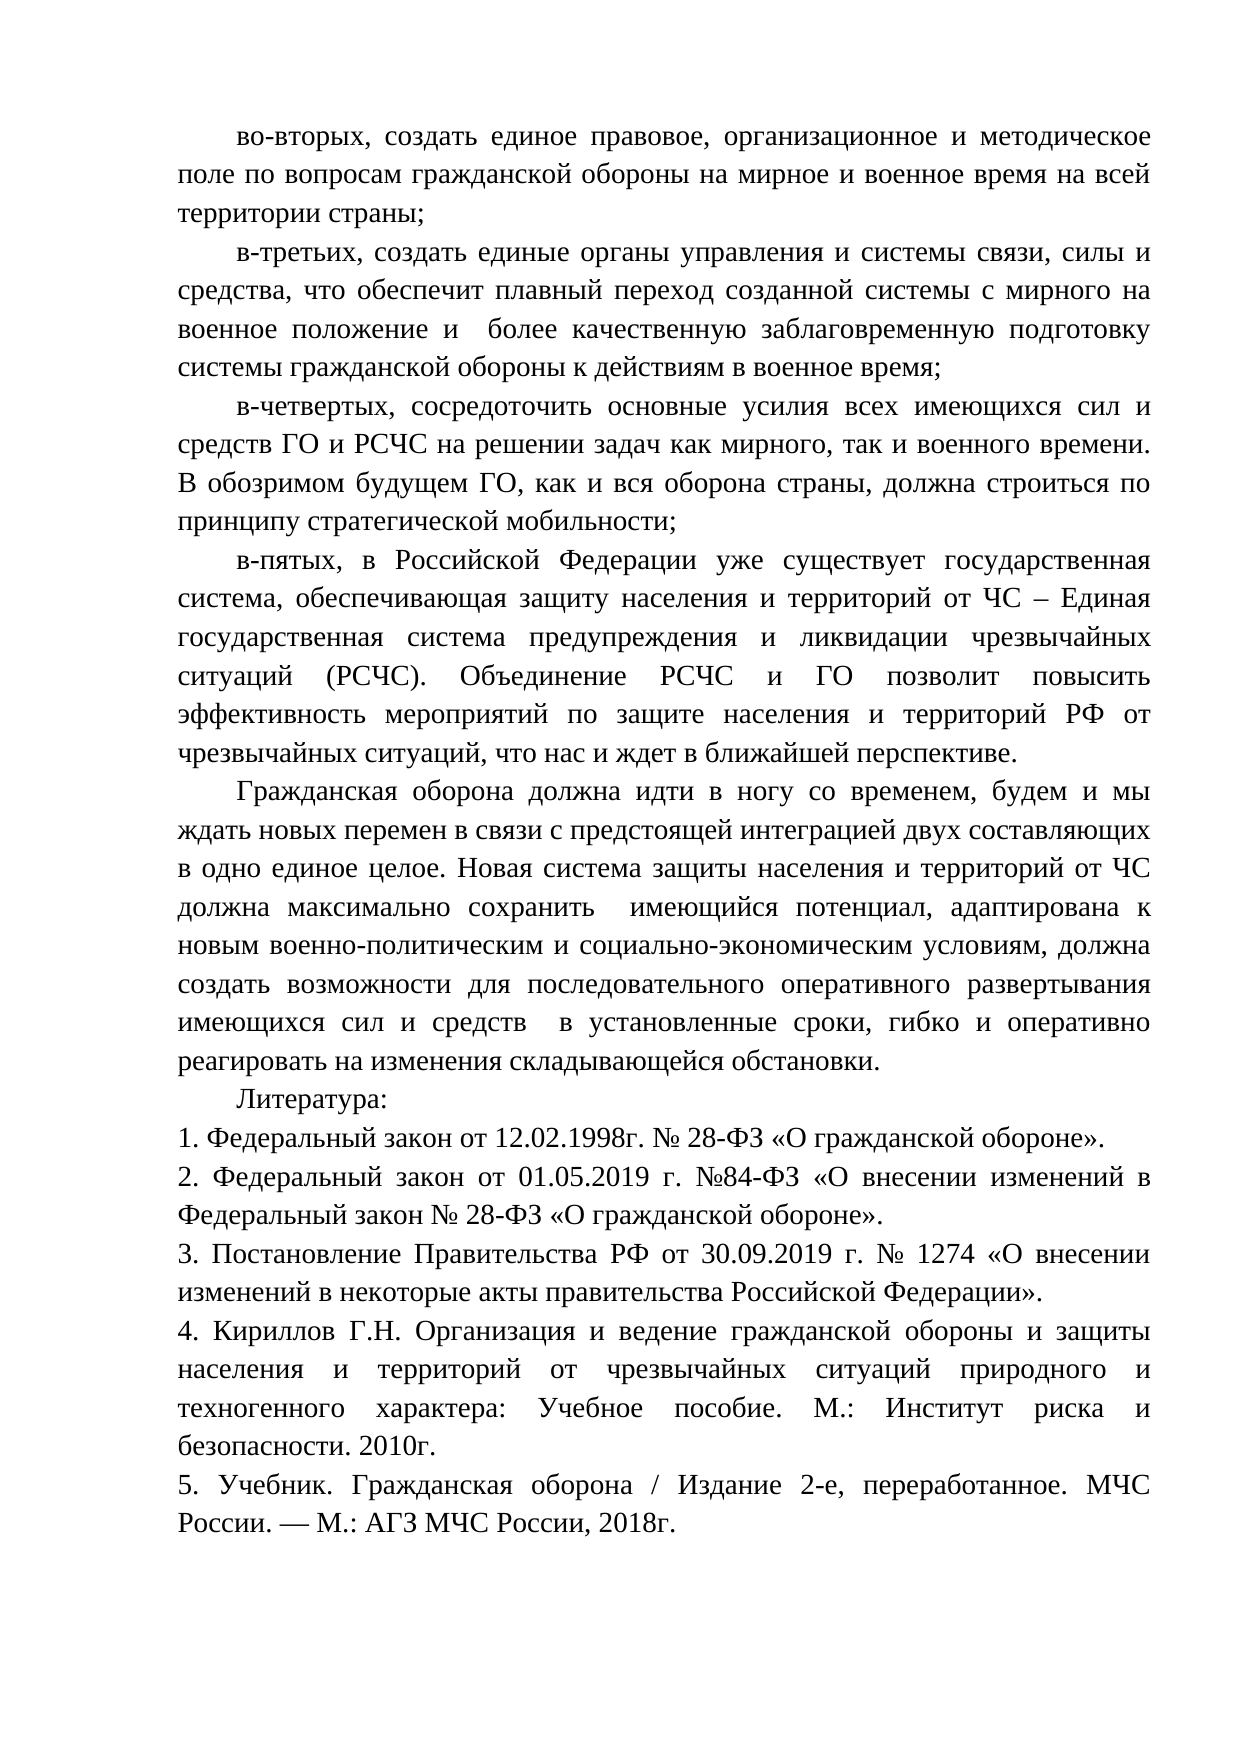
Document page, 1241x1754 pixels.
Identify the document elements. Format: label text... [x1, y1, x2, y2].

text Литература: [177, 1082, 1152, 1115]
text 3. Постановление Правительства РФ от 30.09.2019 г. № 1274 «О внесении изменений в некоторые акты правительства Российской Федерации». [177, 1236, 1152, 1308]
text 1. Федеральный закон от 12.02.1998г. № 28-ФЗ «О гражданской обороне». [177, 1120, 1152, 1154]
text 4. Кириллов Г.Н. Организация и ведение гражданской обороны и защиты населения и территорий от чрезвычайных ситуаций природного и техногенного характера: Учебное пособие. М.: Институт риска и безопасности. 2010г. [177, 1313, 1152, 1462]
text Гражданская оборона должна идти в ногу со временем, будем и мы ждать новых перемен в связи с предстоящей интеграцией двух составляющих в одно единое целое. Новая система защиты населения и территорий от ЧС должна максимально сохранить имеющийся потенциал, адаптирована к новым военно-политическим и социально-экономическим условиям, должна создать возможности для последовательного оперативного развертывания имеющихся сил и средств в установленные сроки, гибко и оперативно реагировать на изменения складывающейся обстановки. [177, 773, 1152, 1077]
text 5. Учебник. Гражданская оборона / Издание 2-е, переработанное. МЧС России. — М.: АГЗ МЧС России, 2018г. [177, 1467, 1152, 1539]
text в-четвертых, сосредоточить основные усилия всех имеющихся сил и средств ГО и РСЧС на решении задач как мирного, так и военного времени. В обозримом будущем ГО, как и вся оборона страны, должна строиться по принципу стратегической мобильности; [177, 388, 1152, 537]
text в-третьих, создать единые органы управления и системы связи, силы и средства, что обеспечит плавный переход созданной системы с мирного на военное положение и более качественную заблаговременную подготовку системы гражданской обороны к действиям в военное время; [177, 234, 1152, 383]
text во-вторых, создать единое правовое, организационное и методическое поле по вопросам гражданской обороны на мирное и военное время на всей территории страны; [177, 118, 1152, 229]
text 2. Федеральный закон от 01.05.2019 г. №84-ФЗ «О внесении изменений в Федеральный закон № 28-ФЗ «О гражданской обороне». [177, 1159, 1152, 1231]
text в-пятых, в Российской Федерации уже существует государственная система, обеспечивающая защиту населения и территорий от ЧС – Единая государственная система предупреждения и ликвидации чрезвычайных ситуаций (РСЧС). Объединение РСЧС и ГО позволит повысить эффективность мероприятий по защите населения и территорий РФ от чрезвычайных ситуаций, что нас и ждет в ближайшей перспективе. [177, 542, 1152, 768]
